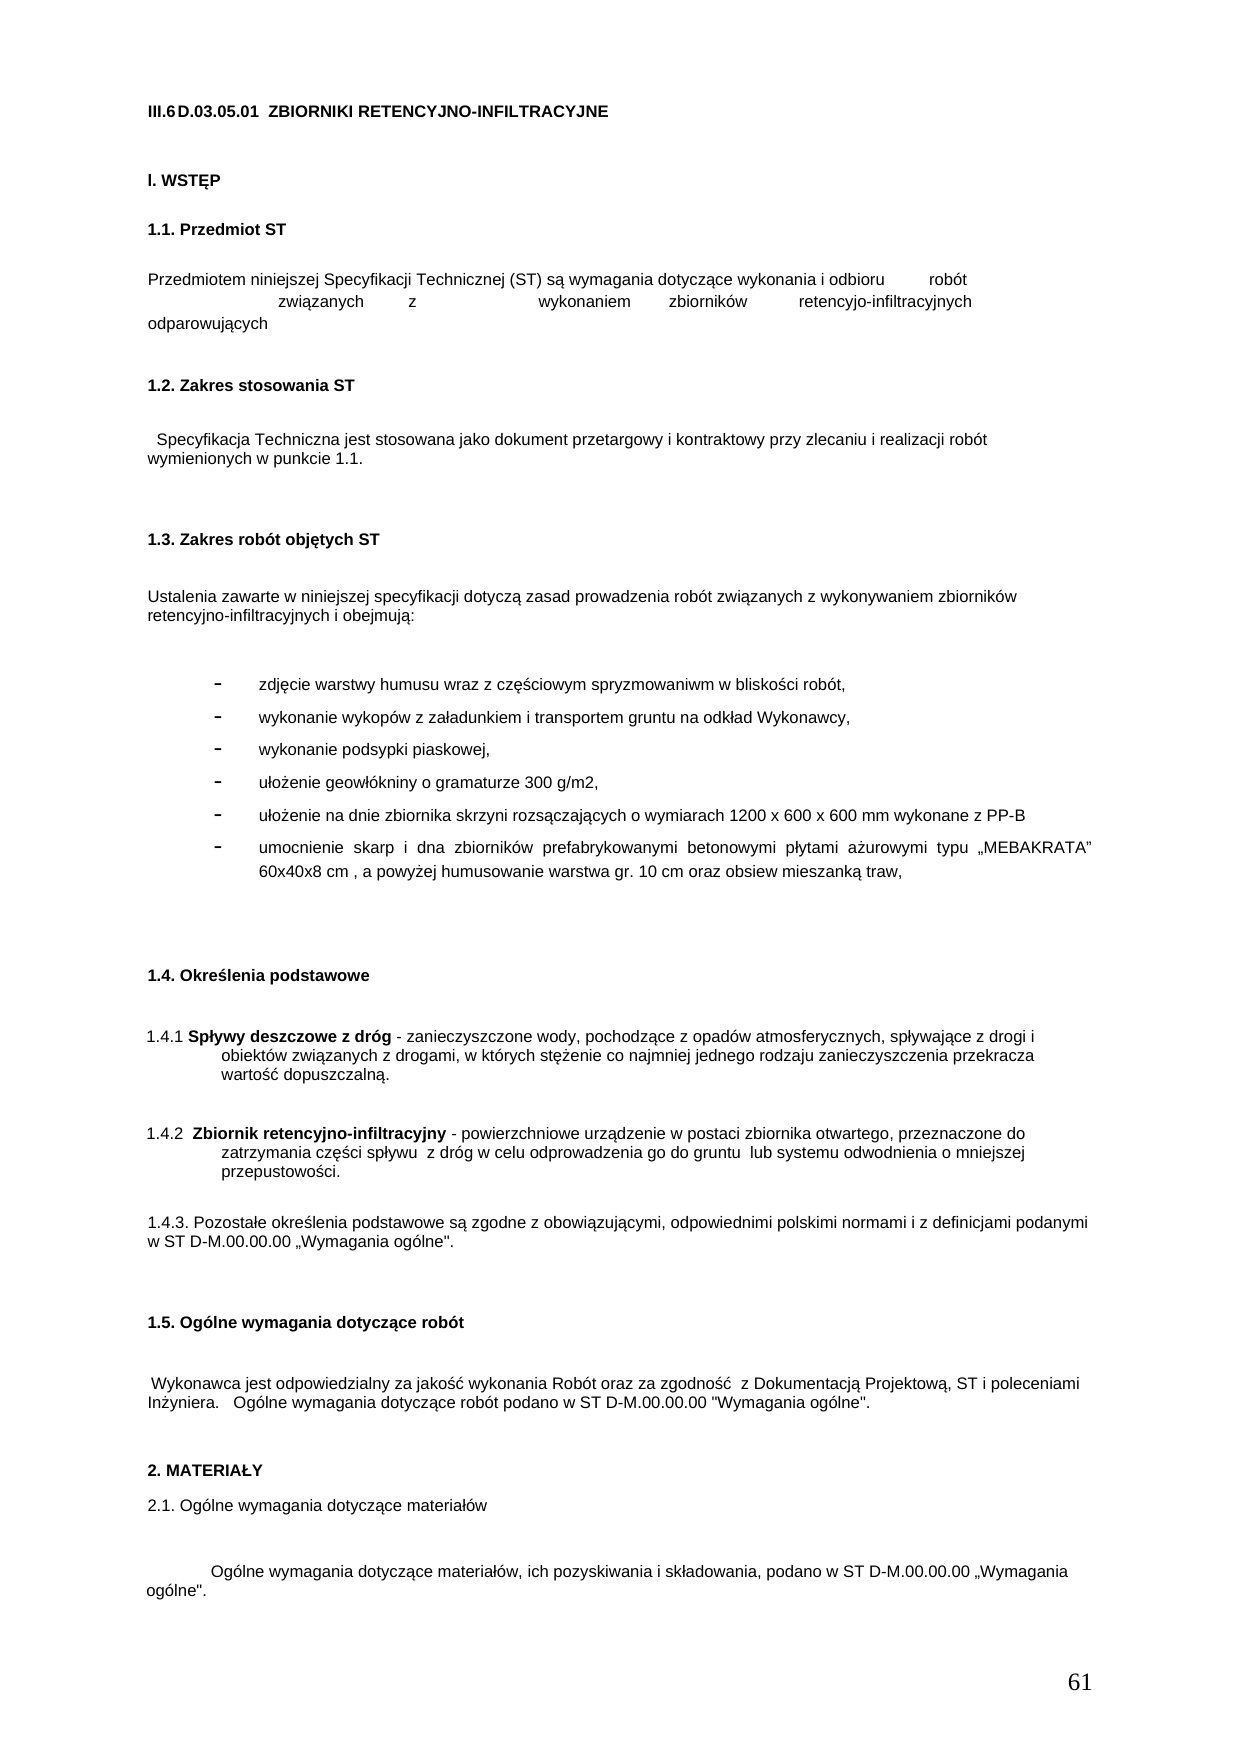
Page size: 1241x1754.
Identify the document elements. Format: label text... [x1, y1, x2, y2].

subtitle 2. MATERIAŁY [147, 1443, 1092, 1480]
text 1.4.2 Zbiornik retencyjno-infiltracyjny - powierzchniowe urządzenie w postaci zbiornika otwartego, przeznaczone do zatrzymania części spływu z dróg w celu odprowadzenia go do gruntu lub systemu odwodnienia o mniejszej przepustowości. [146, 1124, 1092, 1181]
list ułożenie na dnie zbiornika skrzyni rozsączających o wymiarach 1200 x 600 x 600 mm wykonane z PP-B [214, 798, 1092, 827]
list wykonanie podsypki piaskowej, [214, 732, 1092, 761]
text 1.4.1 Spływy deszczowe z dróg - zanieczyszczone wody, pochodzące z opadów atmosferycznych, spływające z drogi i obiektów związanych z drogami, w których stężenie co najmniej jednego rodzaju zanieczyszczenia przekracza wartość dopuszczalną. [146, 1027, 1092, 1084]
subtitle l. WSTĘP [147, 152, 1092, 189]
subtitle 1.1. Przedmiot ST [147, 201, 1092, 239]
list wykonanie wykopów z załadunkiem i transportem gruntu na odkład Wykonawcy, [214, 700, 1092, 728]
text 2.1. Ogólne wymagania dotyczące materiałów [147, 1496, 1092, 1515]
subtitle 1.2. Zakres stosowania ST [147, 358, 1092, 395]
list umocnienie skarp i dna zbiorników prefabrykowanymi betonowymi płytami ażurowymi typu „MEBAKRATA” 60x40x8 cm , a powyżej humusowanie warstwa gr. 10 cm oraz obsiew mieszanką traw, [214, 831, 1092, 881]
subtitle D.03.05.01 ZBIORNIKI RETENCYJNO-INFILTRACYJNE [148, 83, 1092, 121]
text Ogólne wymagania dotyczące materiałów, ich pozyskiwania i składowania, podano w ST D-M.00.00.00 „Wymagania ogólne". [146, 1561, 1092, 1600]
subtitle 1.4. Określenia podstawowe [147, 947, 1092, 985]
text 1.4.3. Pozostałe określenia podstawowe są zgodne z obowiązującymi, odpowiednimi polskimi normami i z definicjami podanymi w ST D-M.00.00.00 „Wymagania ogólne". [147, 1212, 1092, 1251]
text Przedmiotem niniejszej Specyfikacji Technicznej (ST) są wymagania dotyczące wykonania i odbioru robót związanych z wykonaniem zbiorników retencyjo-infiltracyjnych odparowujących [148, 270, 1092, 333]
subtitle 1.3. Zakres robót objętych ST [147, 512, 1092, 549]
list ułożenie geowłókniny o gramaturze 300 g/m2, [214, 765, 1092, 794]
text Wykonawca jest odpowiedzialny za jakość wykonania Robót oraz za zgodność z Dokumentacją Projektową, ST i poleceniami Inżyniera. Ogólne wymagania dotyczące robót podano w ST D-M.00.00.00 "Wymagania ogólne". [146, 1373, 1092, 1412]
subtitle 1.5. Ogólne wymagania dotyczące robót [147, 1294, 1092, 1332]
text Specyfikacja Techniczna jest stosowana jako dokument przetargowy i kontraktowy przy zlecaniu i realizacji robót wymienionych w punkcie 1.1. [147, 430, 1092, 468]
text Ustalenia zawarte w niniejszej specyfikacji dotyczą zasad prowadzenia robót związanych z wykonywaniem zbiorników retencyjno-infiltracyjnych i obejmują: [147, 587, 1092, 625]
list zdjęcie warstwy humusu wraz z częściowym spryzmowaniwm w bliskości robót, [214, 667, 1092, 696]
